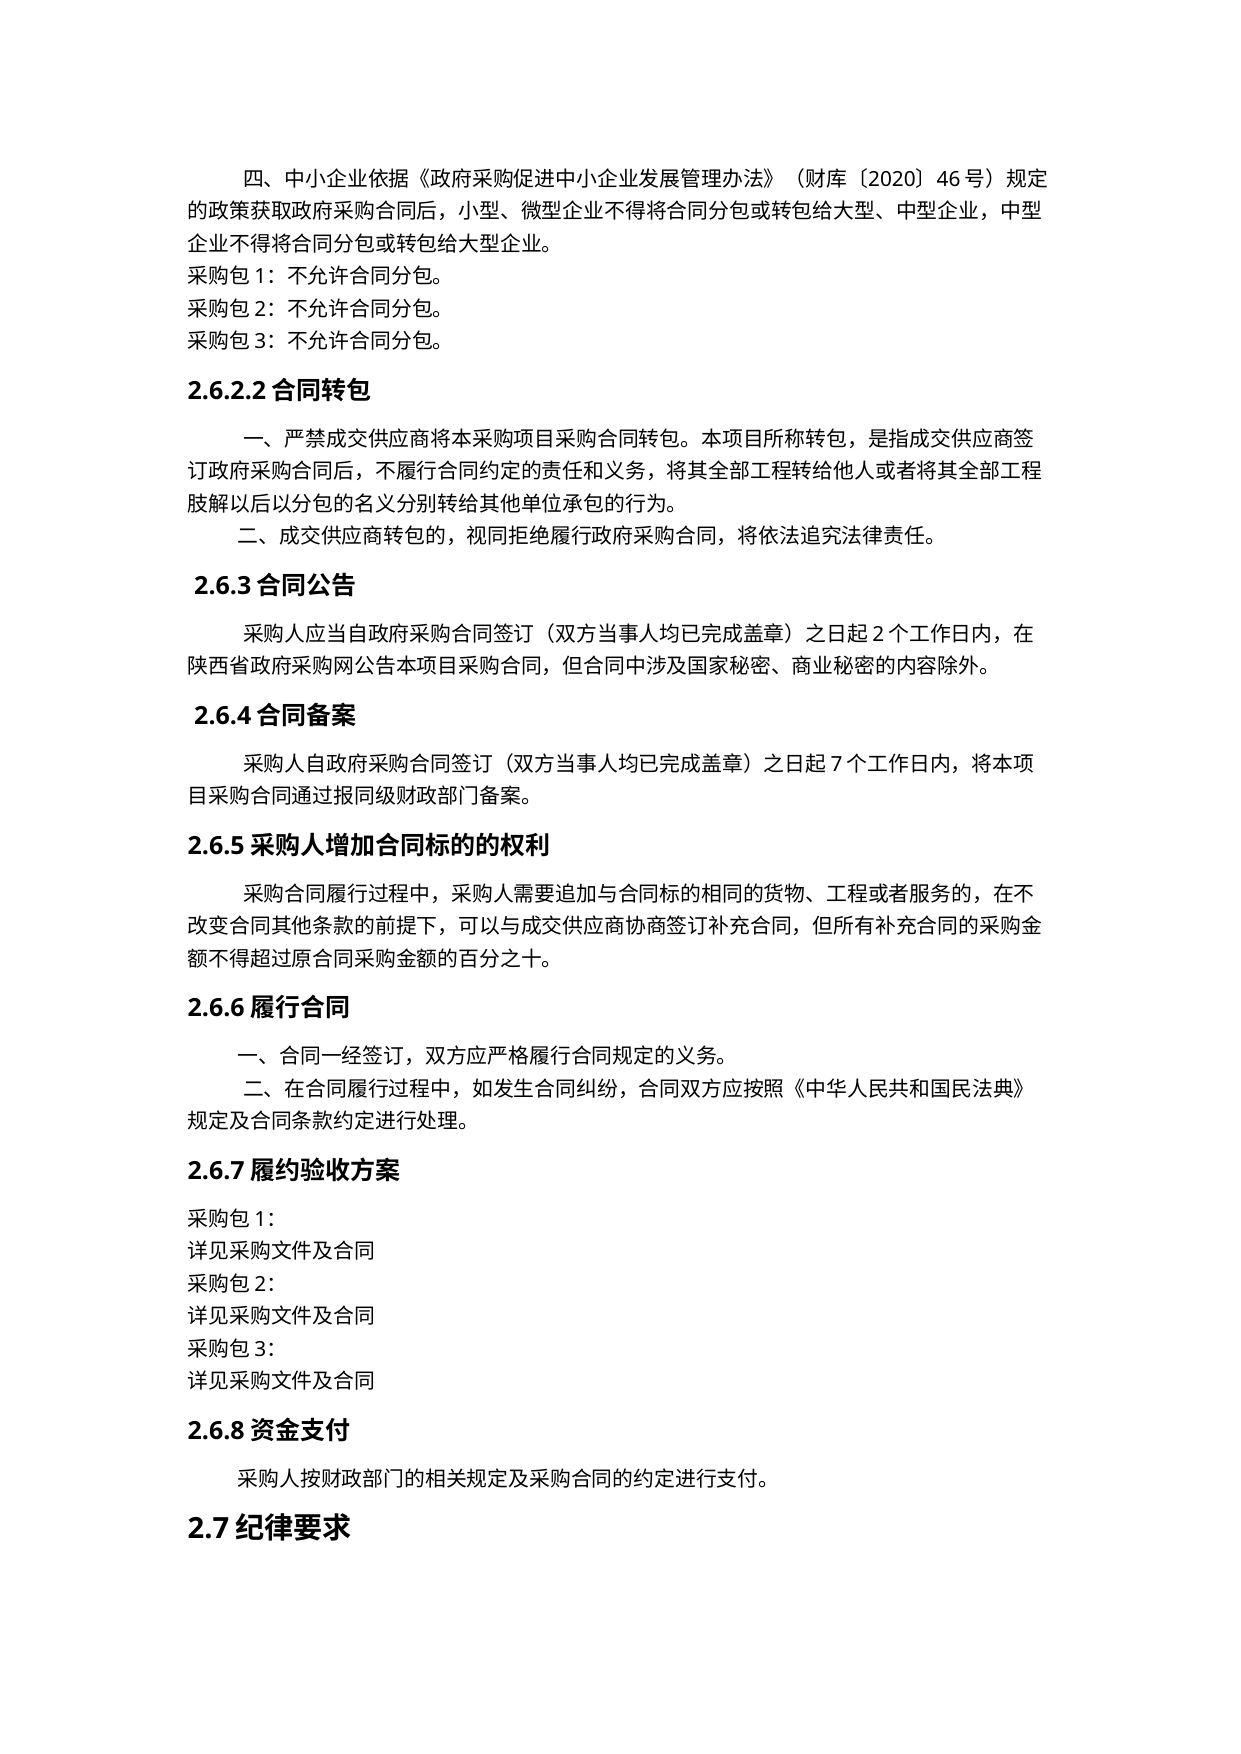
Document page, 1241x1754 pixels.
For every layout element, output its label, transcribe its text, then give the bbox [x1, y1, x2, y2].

text 2.6.3合同公告 [187, 552, 1053, 617]
text 2.6.2.2合同转包 [187, 357, 1053, 422]
text 采购人自政府采购合同签订（双方当事人均已完成盖章）之日起7个工作日内，将本项目采购合同通过报同级财政部门备案。 [187, 747, 1053, 812]
text 2.6.8资金支付 [187, 1397, 1053, 1462]
text 2.6.5采购人增加合同标的的权利 [187, 812, 1053, 877]
text 一、严禁成交供应商将本采购项目采购合同转包。本项目所称转包，是指成交供应商签订政府采购合同后，不履行合同约定的责任和义务，将其全部工程转给他人或者将其全部工程肢解以后以分包的名义分别转给其他单位承包的行为。 [187, 422, 1053, 519]
text 2.6.4合同备案 [187, 682, 1053, 747]
text 采购包2： [187, 1267, 1053, 1299]
text 采购包1：不允许合同分包。 [187, 259, 1053, 292]
text 采购合同履行过程中，采购人需要追加与合同标的相同的货物、工程或者服务的，在不改变合同其他条款的前提下，可以与成交供应商协商签订补充合同，但所有补充合同的采购金额不得超过原合同采购金额的百分之十。 [187, 877, 1053, 974]
text 采购包3：不允许合同分包。 [187, 324, 1053, 357]
text 详见采购文件及合同 [187, 1299, 1053, 1332]
text 采购包3： [187, 1332, 1053, 1364]
text 采购包1： [187, 1202, 1053, 1234]
text 采购包2：不允许合同分包。 [187, 292, 1053, 324]
text 二、成交供应商转包的，视同拒绝履行政府采购合同，将依法追究法律责任。 [187, 519, 1053, 552]
text 四、中小企业依据《政府采购促进中小企业发展管理办法》（财库〔2020〕46号）规定的政策获取政府采购合同后，小型、微型企业不得将合同分包或转包给大型、中型企业，中型企业不得将合同分包或转包给大型企业。 [187, 162, 1053, 259]
text 二、在合同履行过程中，如发生合同纠纷，合同双方应按照《中华人民共和国民法典》规定及合同条款约定进行处理。 [187, 1072, 1053, 1137]
text 采购人应当自政府采购合同签订（双方当事人均已完成盖章）之日起2个工作日内，在陕西省政府采购网公告本项目采购合同，但合同中涉及国家秘密、商业秘密的内容除外。 [187, 617, 1053, 682]
text 详见采购文件及合同 [187, 1234, 1053, 1267]
text 详见采购文件及合同 [187, 1364, 1053, 1397]
text 一、合同一经签订，双方应严格履行合同规定的义务。 [187, 1039, 1053, 1072]
text 采购人按财政部门的相关规定及采购合同的约定进行支付。 [187, 1462, 1053, 1494]
text 2.7纪律要求 [187, 1494, 1053, 1559]
text 2.6.7履约验收方案 [187, 1137, 1053, 1202]
text 2.6.6履行合同 [187, 974, 1053, 1039]
